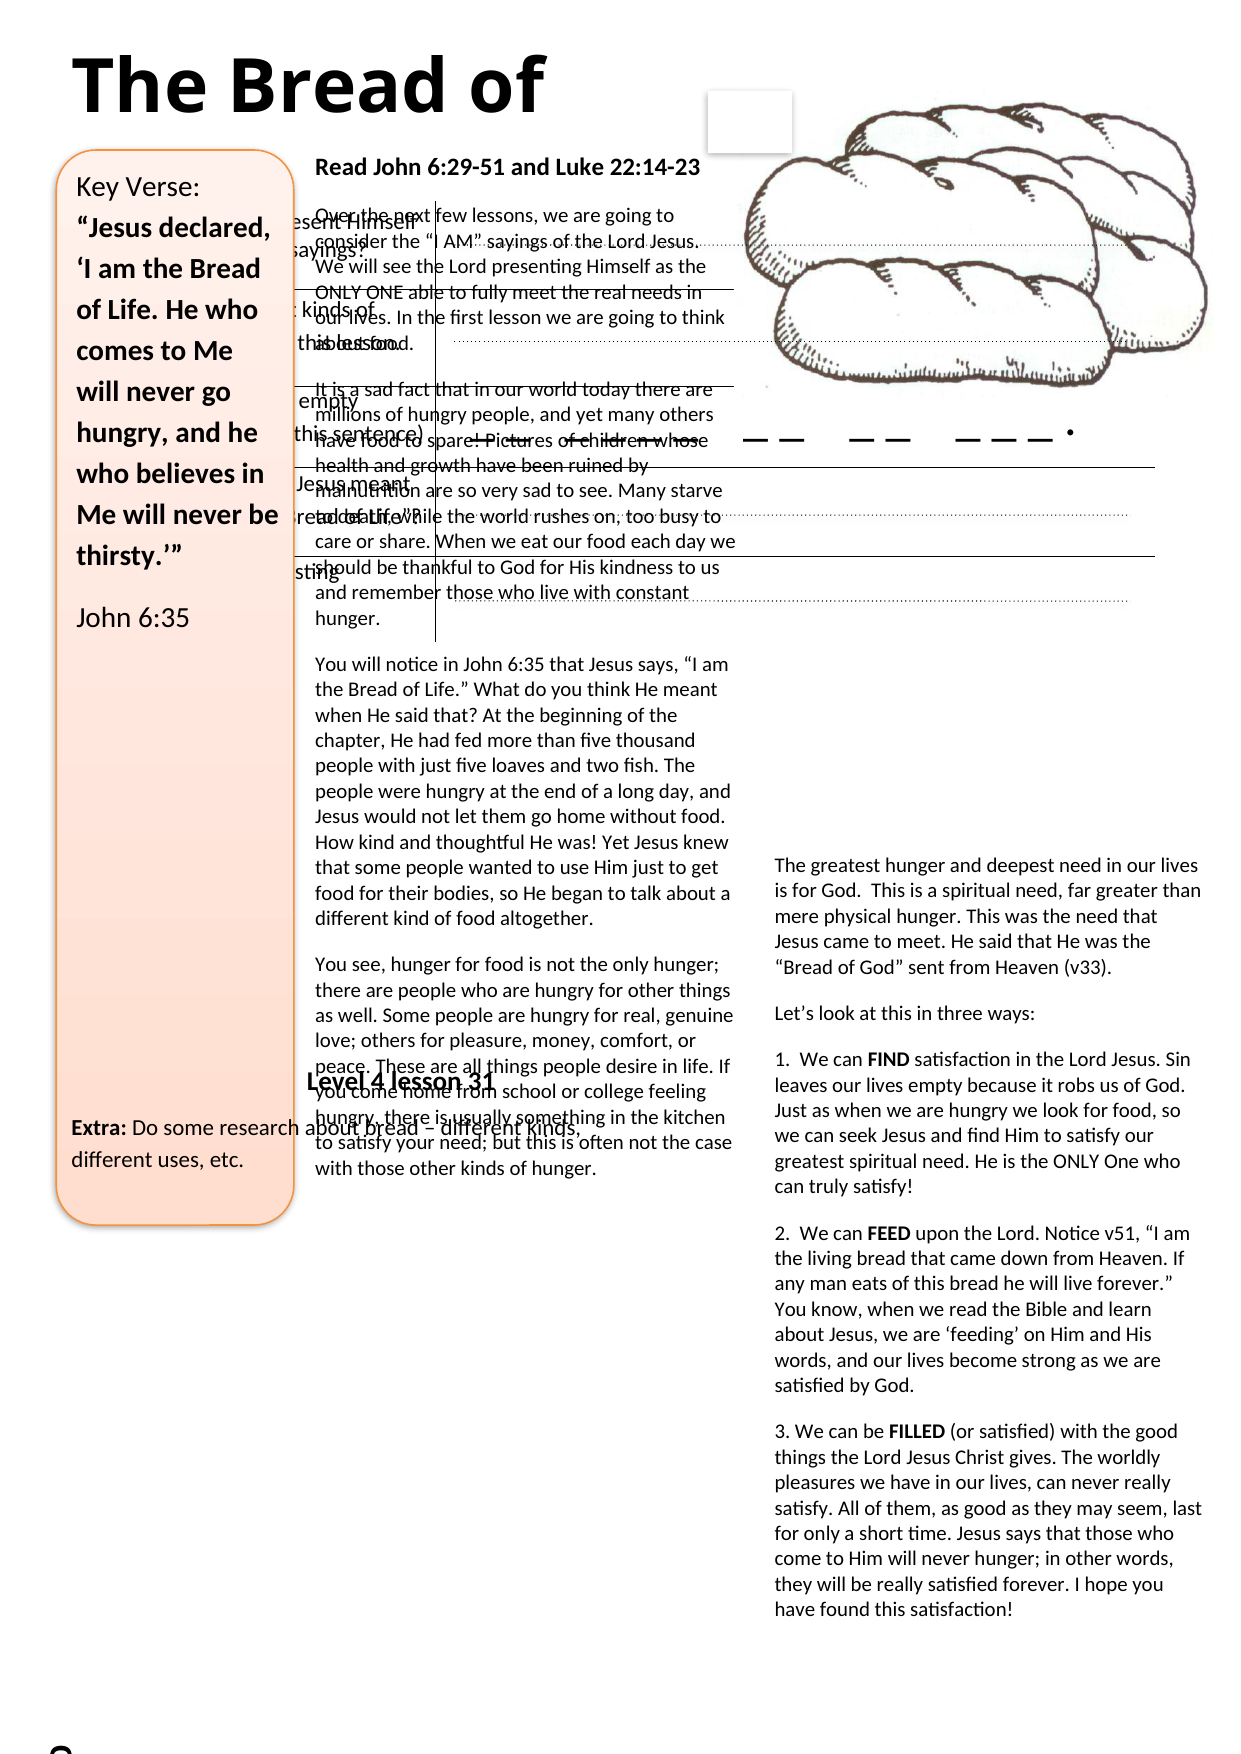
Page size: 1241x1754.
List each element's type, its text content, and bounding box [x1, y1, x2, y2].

table_cell [436, 557, 1155, 642]
table_cell 2. Name the different kinds of hunger mentioned in this lesson. [299, 290, 435, 386]
table_cell 3. Sin leaves our lives empty because… (complete this sentence) [299, 387, 435, 467]
table_cell [436, 468, 1155, 556]
table_cell _ _ _ _ _ _ _ _ _ _ _ _ _ . [436, 387, 1155, 467]
picture [733, 90, 1214, 399]
table_cell 5. How can we find lasting satisfaction? [299, 557, 435, 642]
table_header [436, 201, 733, 289]
table_header 1. How does Jesus present Himself through these ‘I am’ sayings? [299, 201, 435, 289]
table_cell [436, 290, 733, 386]
table_cell 4. What do you think Jesus meant by saying, “I am the Bread of Life”? [299, 468, 435, 556]
